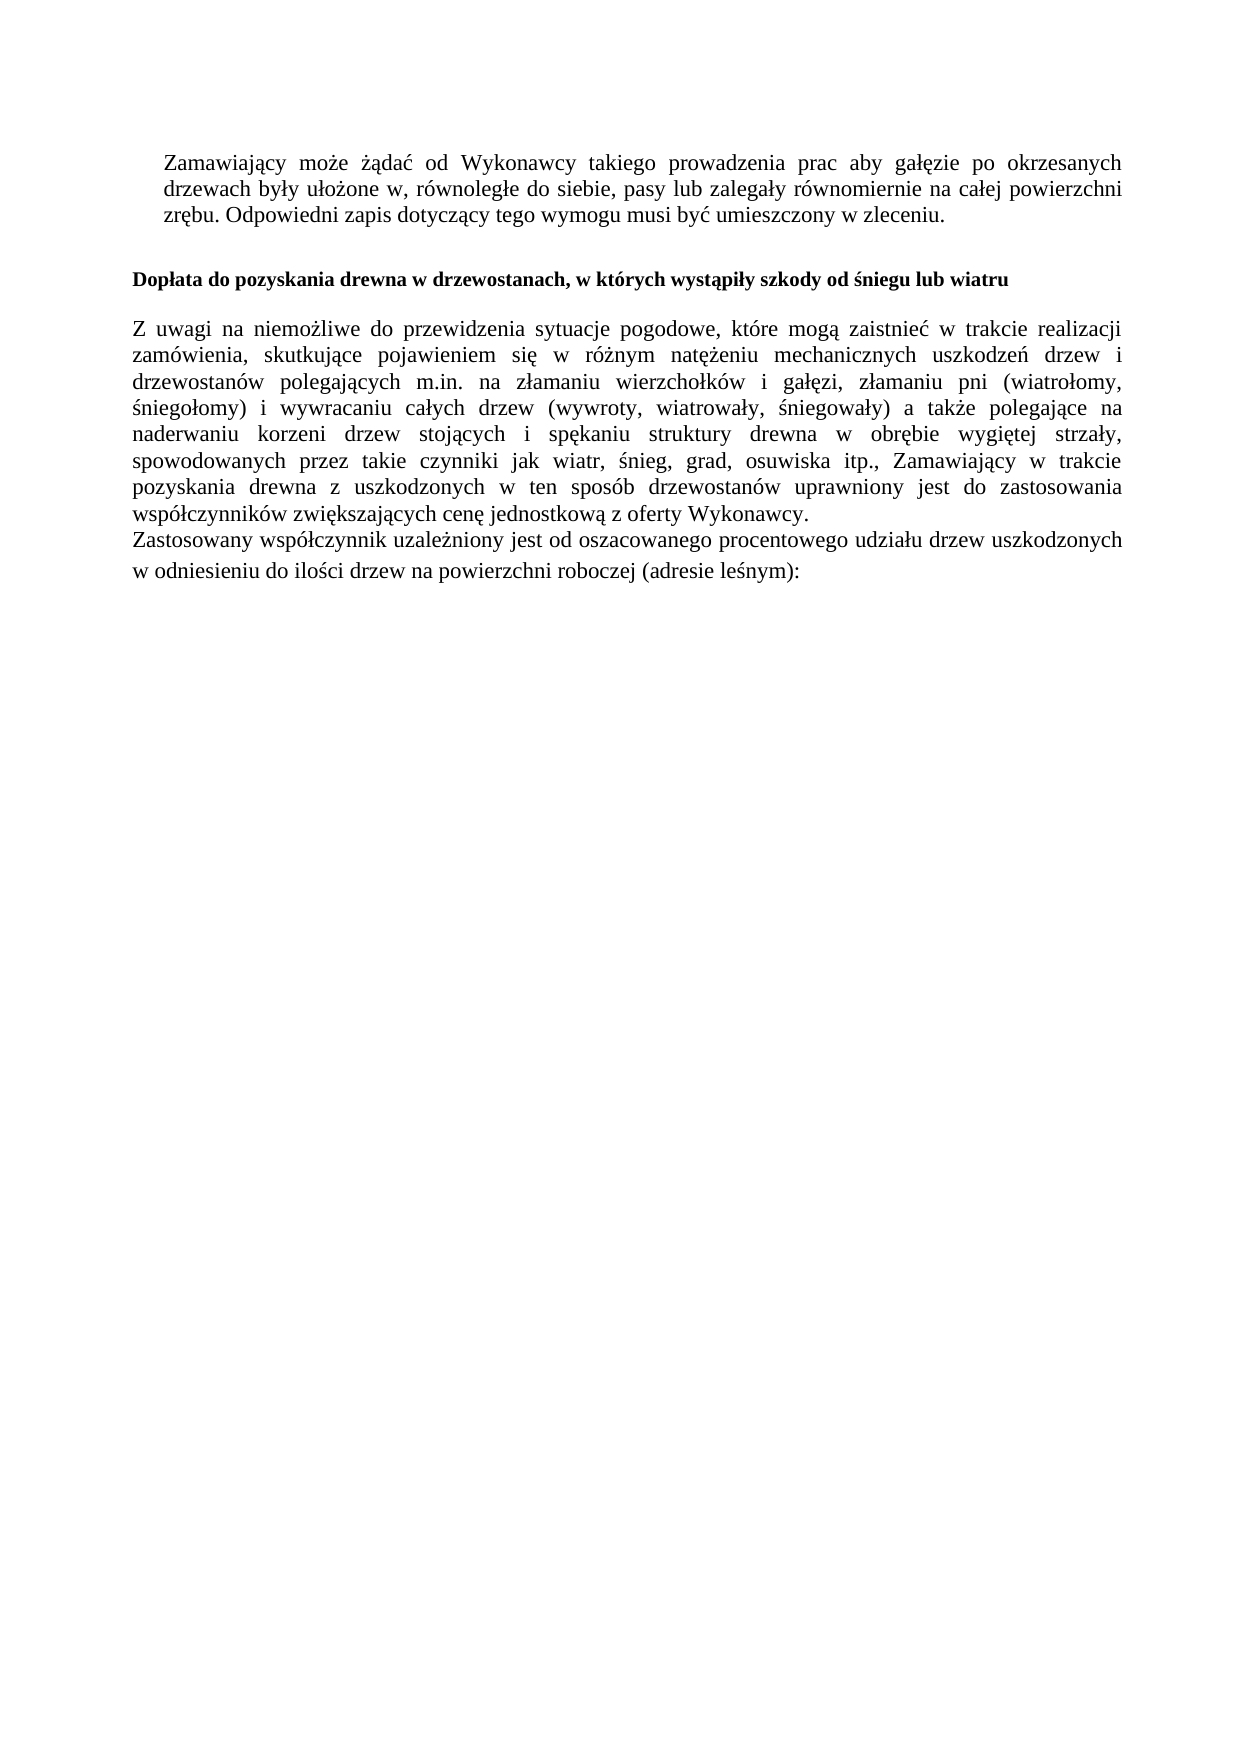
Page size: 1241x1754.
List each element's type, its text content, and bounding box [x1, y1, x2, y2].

text Zastosowany współczynnik uzależniony jest od oszacowanego procentowego udziału drzew uszkodzonych w odniesieniu do ilości drzew na powierzchni roboczej (adresie leśnym): [132, 526, 1124, 583]
text Z uwagi na niemożliwe do przewidzenia sytuacje pogodowe, które mogą zaistnieć w trakcie realizacji zamówienia, skutkujące pojawieniem się w różnym natężeniu mechanicznych uszkodzeń drzew i drzewostanów polegających m.in. na złamaniu wierzchołków i gałęzi, złamaniu pni (wiatrołomy, śniegołomy) i wywracaniu całych drzew (wywroty, wiatrowały, śniegowały) a także polegające na naderwaniu korzeni drzew stojących i spękaniu struktury drewna w obrębie wygiętej strzały, spowodowanych przez takie czynniki jak wiatr, śnieg, grad, osuwiska itp., Zamawiający w trakcie pozyskania drewna z uszkodzonych w ten sposób drzewostanów uprawniony jest do zastosowania współczynników zwiększających cenę jednostkową z oferty Wykonawcy. [132, 315, 1124, 526]
text Dopłata do pozyskania drewna w drzewostanach, w których wystąpiły szkody od śniegu lub wiatru [132, 267, 1124, 291]
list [132, 148, 1124, 228]
